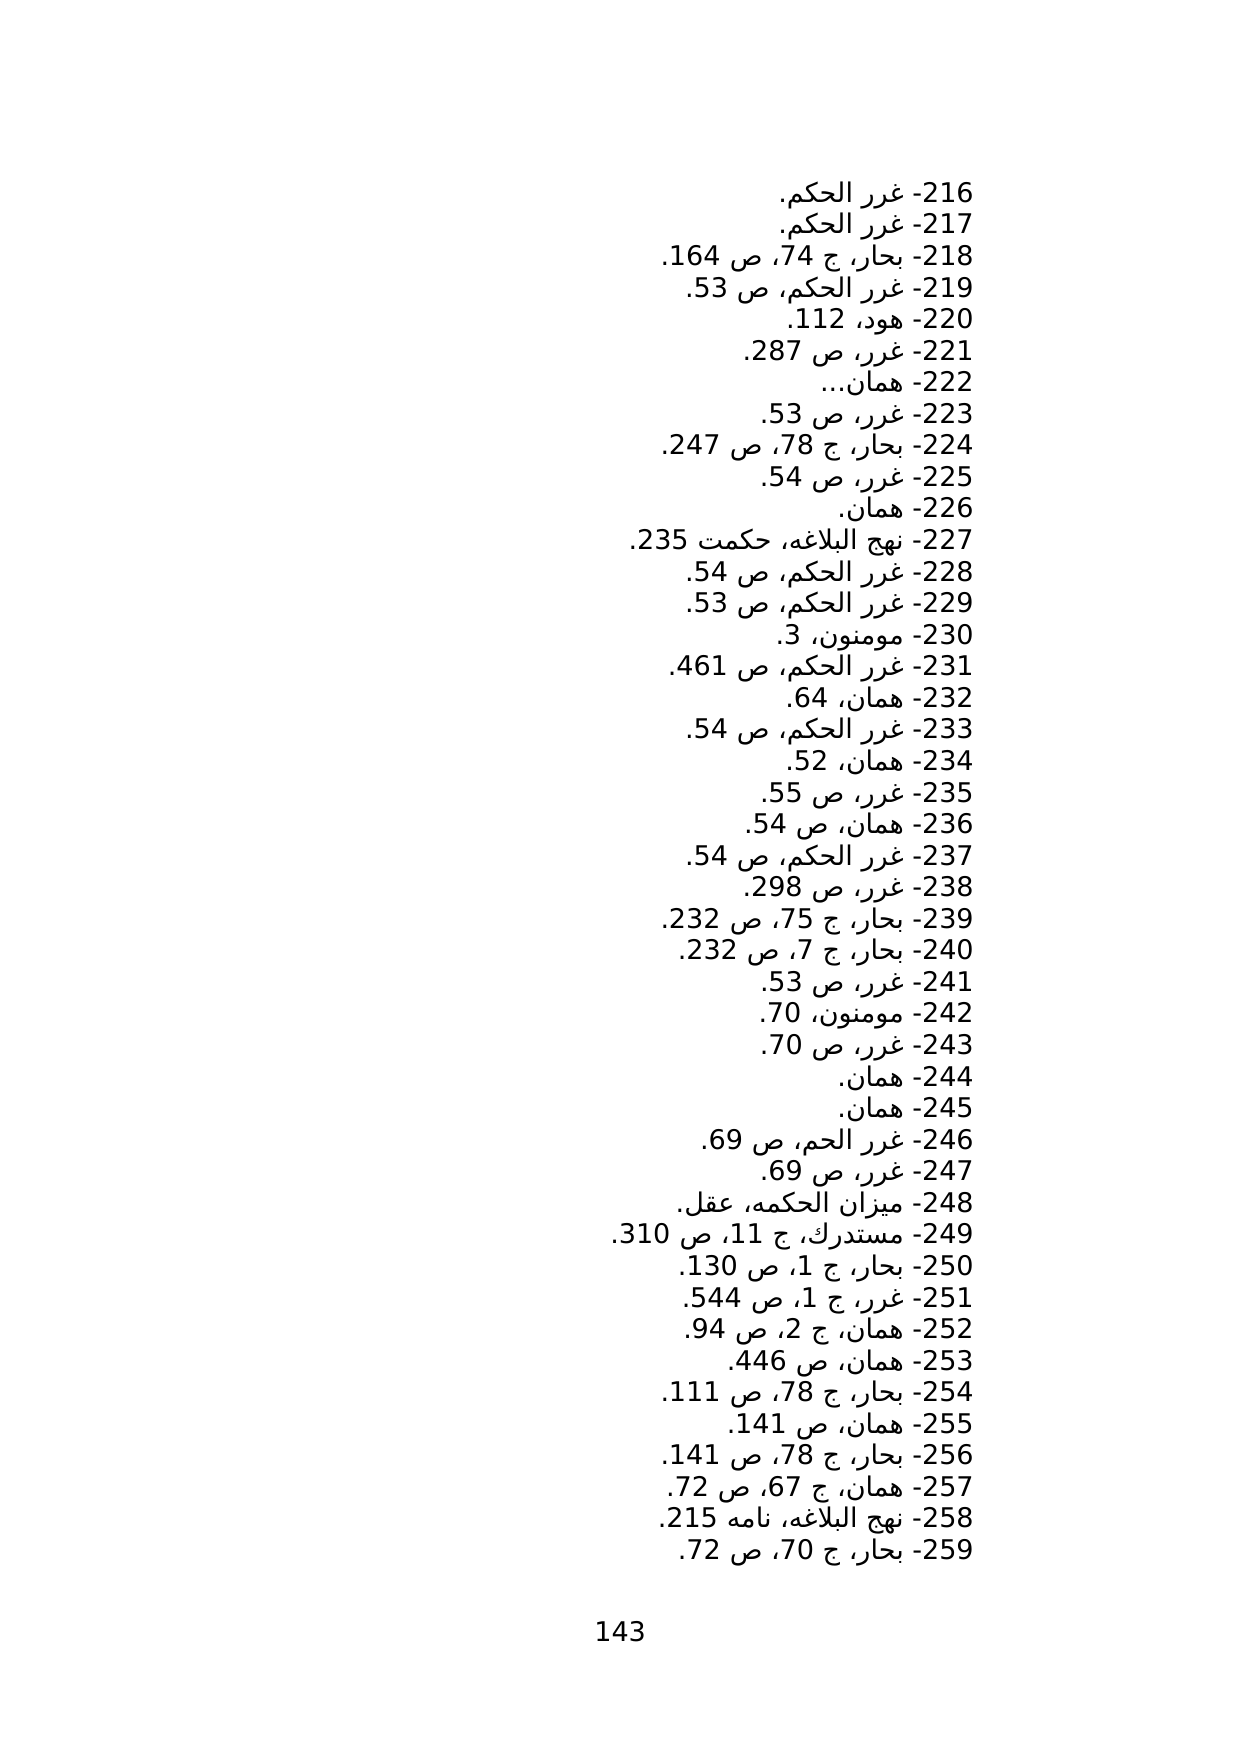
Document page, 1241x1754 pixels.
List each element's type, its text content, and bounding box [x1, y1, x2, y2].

text 235- غرر، ص 55. [236, 777, 1004, 808]
text 232- همان، 64. [236, 682, 1004, 714]
text 245- همان. [236, 1092, 1004, 1124]
text 252- همان، ج 2، ص 94. [236, 1313, 1004, 1345]
text 237- غرر الحكم، ص 54. [236, 840, 1004, 872]
text 255- همان، ص 141. [236, 1408, 1004, 1440]
text 240- بحار، ج 7، ص 232. [236, 935, 1004, 966]
text 238- غرر، ص 298. [236, 872, 1004, 903]
text 246- غرر الحم، ص 69. [236, 1124, 1004, 1156]
text 217- غرر الحكم. [236, 209, 1004, 240]
text 219- غرر الحكم، ص 53. [236, 272, 1004, 303]
text 223- غرر، ص 53. [236, 398, 1004, 430]
text 233- غرر الحكم، ص 54. [236, 714, 1004, 745]
text 248- ميزان الحكمه، عقل. [236, 1187, 1004, 1219]
text 227- نهج البلاغه، حكمت 235. [236, 524, 1004, 556]
text 247- غرر، ص 69. [236, 1156, 1004, 1187]
text 258- نهج البلاغه، نامه 215. [236, 1503, 1004, 1534]
text 216- غرر الحكم. [236, 177, 1004, 209]
text 241- غرر، ص 53. [236, 966, 1004, 998]
text 259- بحار، ج 70، ص 72. [236, 1534, 1004, 1566]
text 218- بحار، ج 74، ص 164. [236, 240, 1004, 272]
text 225- غرر، ص 54. [236, 461, 1004, 493]
text 243- غرر، ص 70. [236, 1029, 1004, 1061]
text 234- همان، 52. [236, 745, 1004, 777]
text 244- همان. [236, 1061, 1004, 1092]
text 222- همان... [236, 367, 1004, 398]
text 228- غرر الحكم، ص 54. [236, 556, 1004, 587]
text 250- بحار، ج 1، ص 130. [236, 1250, 1004, 1282]
text 242- مومنون، 70. [236, 998, 1004, 1029]
text 221- غرر، ص 287. [236, 335, 1004, 367]
text 226- همان. [236, 493, 1004, 524]
text 253- همان، ص 446. [236, 1345, 1004, 1377]
text 257- همان، ج 67، ص 72. [236, 1471, 1004, 1503]
text 236- همان، ص 54. [236, 808, 1004, 840]
text 239- بحار، ج 75، ص 232. [236, 903, 1004, 935]
text 220- هود، 112. [236, 303, 1004, 335]
text 251- غرر، ج 1، ص 544. [236, 1282, 1004, 1313]
text 231- غرر الحكم، ص 461. [236, 651, 1004, 682]
text 224- بحار، ج 78، ص 247. [236, 430, 1004, 461]
text 254- بحار، ج 78، ص 111. [236, 1377, 1004, 1408]
text 230- مومنون، 3. [236, 619, 1004, 651]
text 256- بحار، ج 78، ص 141. [236, 1440, 1004, 1471]
text 249- مستدرك، ج 11، ص 310. [236, 1219, 1004, 1250]
text 229- غرر الحكم، ص 53. [236, 587, 1004, 619]
